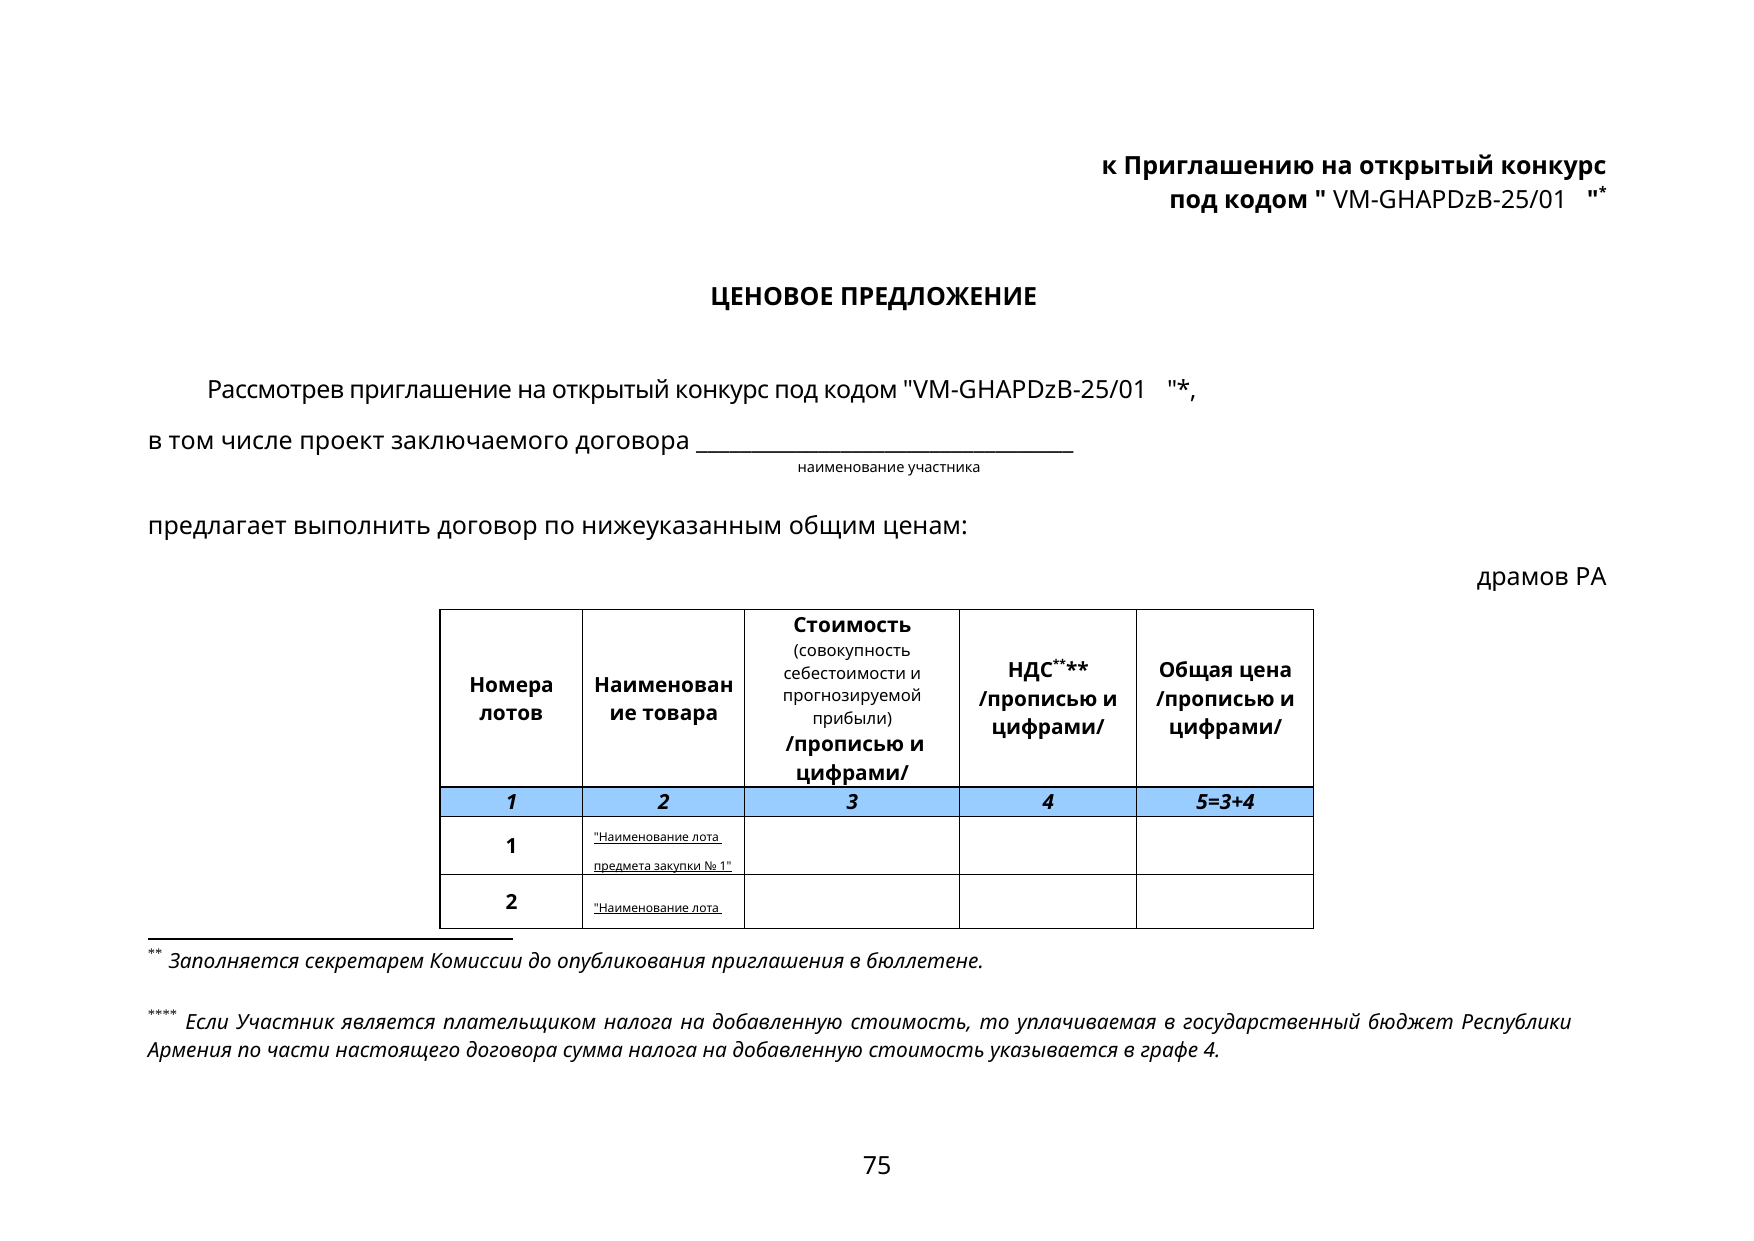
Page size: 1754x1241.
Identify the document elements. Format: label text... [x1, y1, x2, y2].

table_cell [960, 875, 1136, 928]
table_header Общая цена /прописью и цифрами/ [1137, 610, 1313, 786]
table_cell 3 [745, 788, 959, 816]
table_header НДС** /прописью и цифрами/ [960, 610, 1136, 786]
table_cell 1 [441, 788, 582, 816]
table_header Наименование товара [583, 610, 744, 786]
table_cell [1137, 875, 1313, 928]
table_cell 4 [960, 788, 1136, 816]
text в том числе проект заключаемого договора __________________________________ [148, 423, 1606, 457]
table_cell 5=3+4 [1137, 788, 1313, 816]
text ЦЕНОВОЕ ПРЕДЛОЖЕНИЕ [141, 279, 1606, 313]
text к Приглашению на открытый конкурс под кодом " VM-GHAPDzB-25/01 "* [148, 148, 1606, 216]
text Рассмотрев приглашение на открытый конкурс под кодом "VM-GHAPDzB-25/01 "*, [148, 372, 1606, 406]
table_cell 1 [441, 817, 582, 874]
table_cell [960, 817, 1136, 874]
table_cell 2 [441, 875, 582, 928]
text предлагает выполнить договор по нижеуказанным общим ценам: [148, 508, 1606, 542]
table_cell [745, 817, 959, 874]
text наименование участника [797, 457, 1606, 491]
table_cell [1137, 817, 1313, 874]
table_header Стоимость (совокупность себестоимости и прогнозируемой прибыли) /прописью и цифрами/ [745, 610, 959, 786]
table_cell [745, 875, 959, 928]
table_header Номера лотов [441, 610, 582, 786]
text драмов РА [148, 558, 1606, 592]
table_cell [583, 875, 744, 928]
table_cell 2 [583, 788, 744, 816]
table_cell "Наименование лота предмета закупки № 1" [583, 817, 744, 874]
